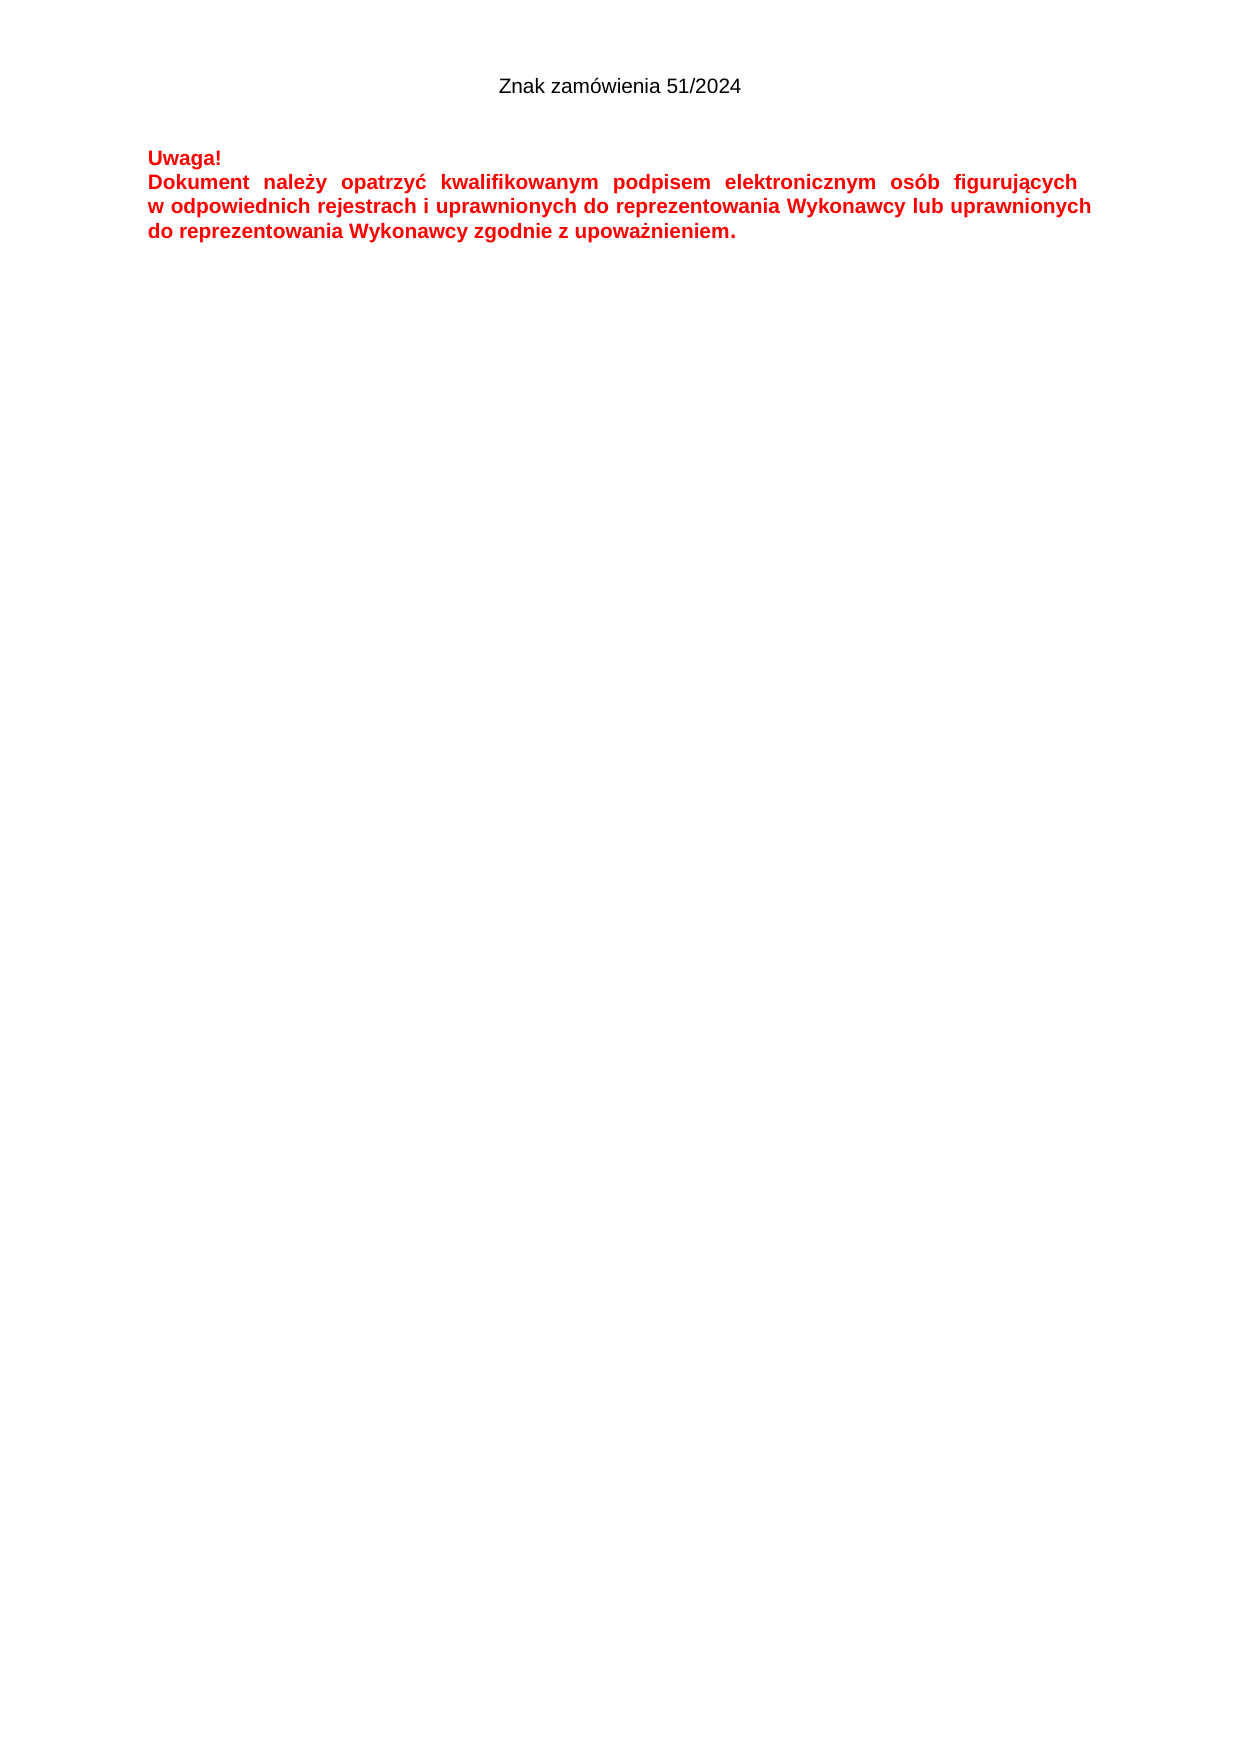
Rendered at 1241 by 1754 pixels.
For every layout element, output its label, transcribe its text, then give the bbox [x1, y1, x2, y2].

list Uwaga! [148, 146, 1093, 169]
list Dokument należy opatrzyć kwalifikowanym podpisem elektronicznym osób figurujących w odpowiednich rejestrach i uprawnionych do reprezentowania Wykonawcy lub uprawnionych do reprezentowania Wykonawcy zgodnie z upoważnieniem. [148, 169, 1093, 244]
